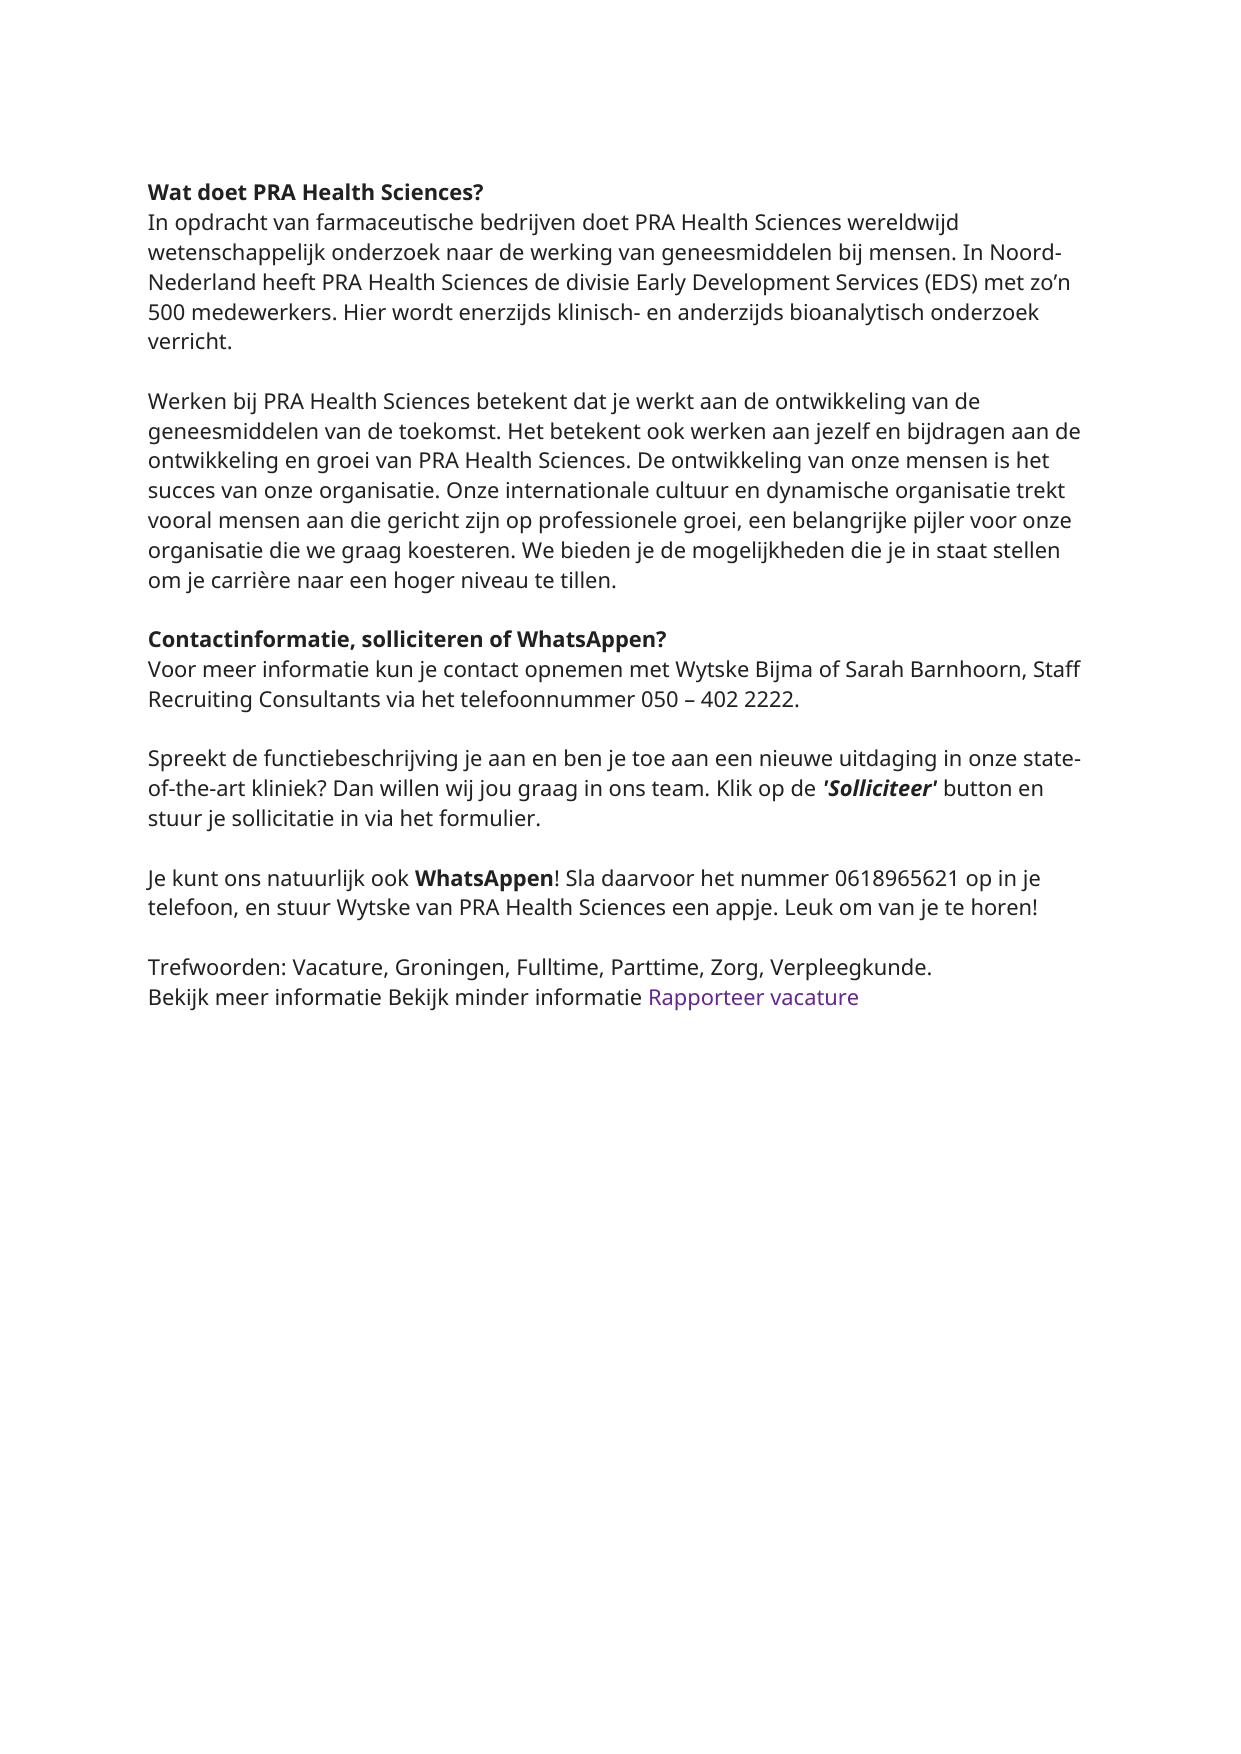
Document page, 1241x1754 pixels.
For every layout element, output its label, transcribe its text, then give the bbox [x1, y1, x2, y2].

text Bekijk meer informatie Bekijk minder informatie Rapporteer vacature [148, 982, 1093, 1012]
text Wat doet PRA Health Sciences? In opdracht van farmaceutische bedrijven doet PRA Health Sciences wereldwijd wetenschappelijk onderzoek naar de werking van geneesmiddelen bij mensen. In Noord-Nederland heeft PRA Health Sciences de divisie Early Development Services (EDS) met zo’n 500 medewerkers. Hier wordt enerzijds klinisch- en anderzijds bioanalytisch onderzoek verricht. Werken bij PRA Health Sciences betekent dat je werkt aan de ontwikkeling van de geneesmiddelen van de toekomst. Het betekent ook werken aan jezelf en bijdragen aan de ontwikkeling en groei van PRA Health Sciences. De ontwikkeling van onze mensen is het succes van onze organisatie. Onze internationale cultuur en dynamische organisatie trekt vooral mensen aan die gericht zijn op professionele groei, een belangrijke pijler voor onze organisatie die we graag koesteren. We bieden je de mogelijkheden die je in staat stellen om je carrière naar een hoger niveau te tillen. Contactinformatie, solliciteren of WhatsAppen? Voor meer informatie kun je contact opnemen met Wytske Bijma of Sarah Barnhoorn, Staff Recruiting Consultants via het telefoonnummer 050 – 402 2222. Spreekt de functiebeschrijving je aan en ben je toe aan een nieuwe uitdaging in onze state-of-the-art kliniek? Dan willen wij jou graag in ons team. Klik op de 'Solliciteer' button en stuur je sollicitatie in via het formulier. Je kunt ons natuurlijk ook WhatsAppen! Sla daarvoor het nummer 0618965621 op in je telefoon, en stuur Wytske van PRA Health Sciences een appje. Leuk om van je te horen! [148, 148, 1093, 922]
text Trefwoorden: Vacature, Groningen, Fulltime, Parttime, Zorg, Verpleegkunde. [292, 952, 1093, 982]
